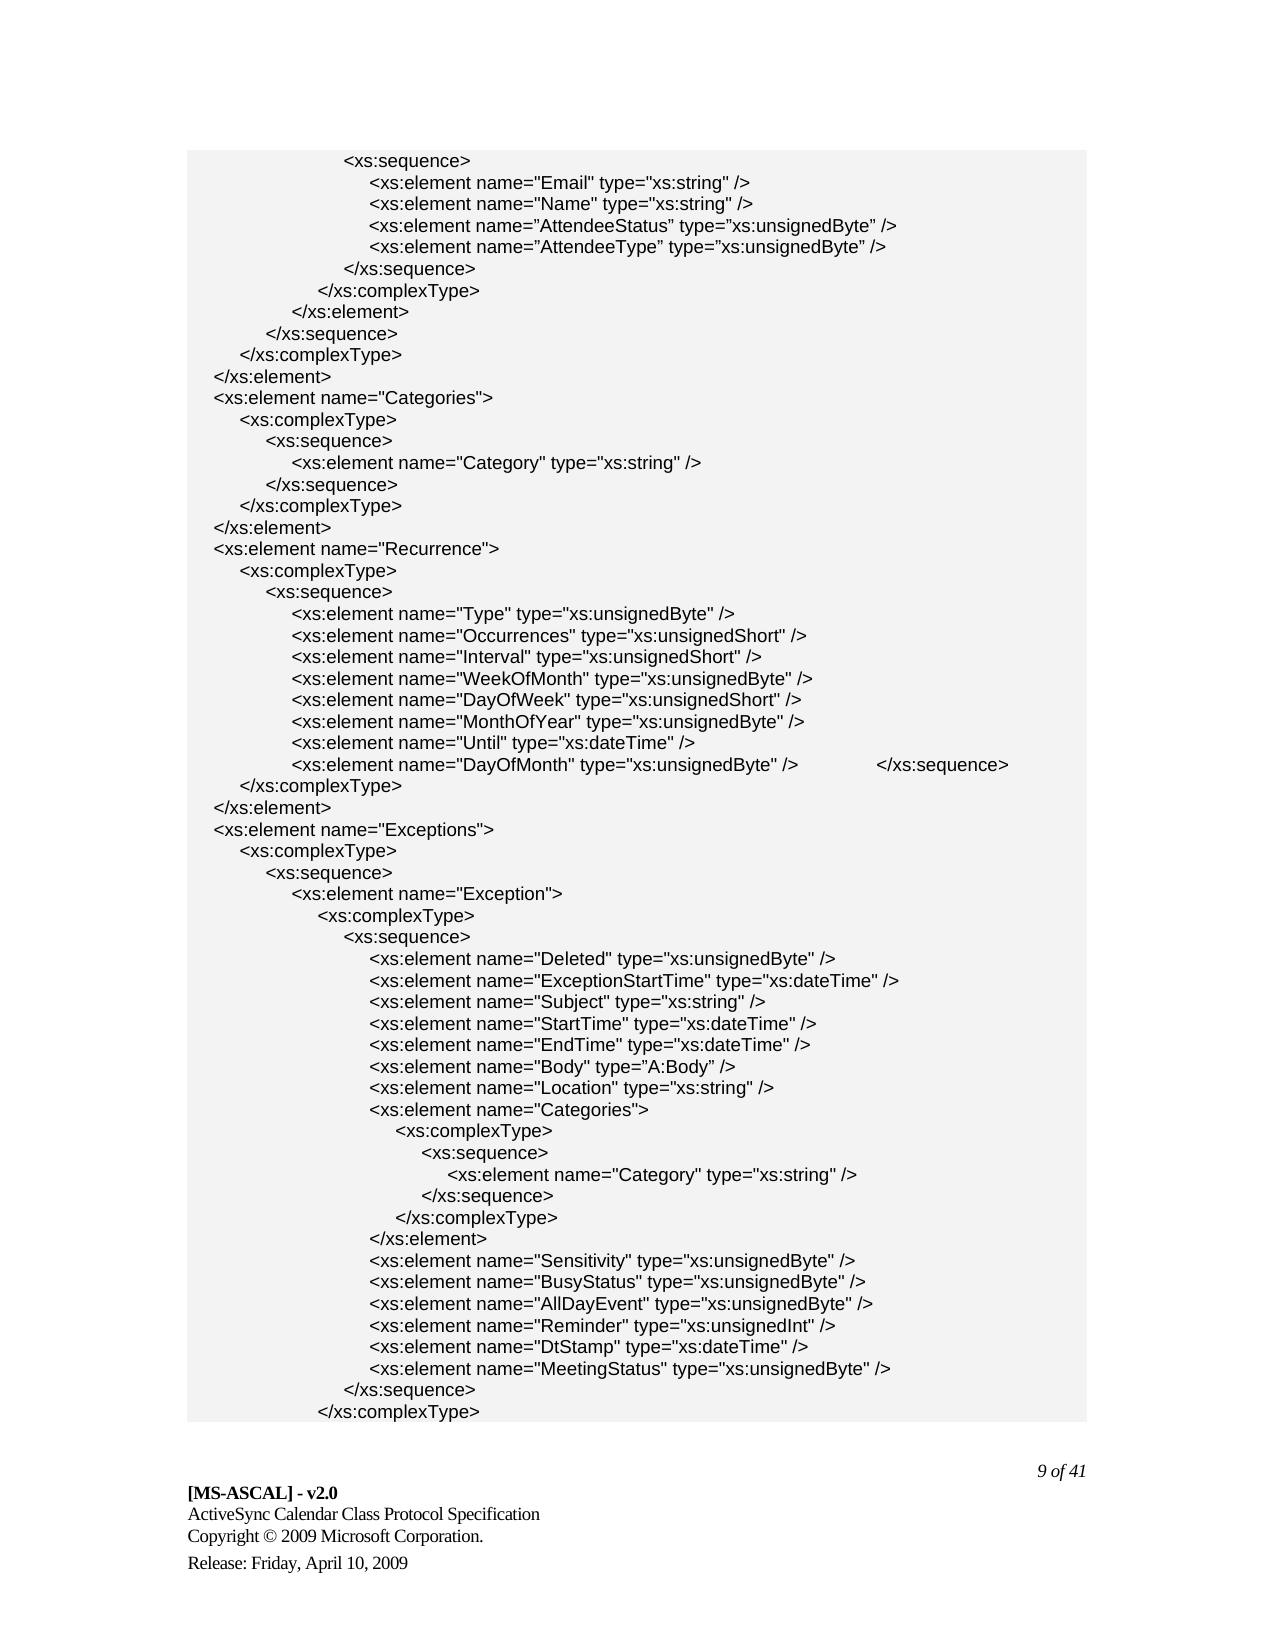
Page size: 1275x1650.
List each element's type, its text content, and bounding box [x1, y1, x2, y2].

text </xs:element> [187, 517, 1087, 538]
text <xs:element name="EndTime" type="xs:dateTime" /> [187, 1034, 1087, 1056]
text <xs:element name="DayOfMonth" type="xs:unsignedByte" /> </xs:sequence> [187, 754, 1087, 775]
text <xs:element name="Subject" type="xs:string" /> [187, 991, 1087, 1012]
text </xs:element> [187, 301, 1087, 322]
text <xs:element name="DtStamp" type="xs:dateTime" /> [187, 1336, 1087, 1357]
text <xs:element name="Reminder" type="xs:unsignedInt" /> [187, 1314, 1087, 1336]
text <xs:sequence> [187, 926, 1087, 948]
text </xs:complexType> [187, 775, 1087, 797]
text <xs:element name="ExceptionStartTime" type="xs:dateTime" /> [187, 969, 1087, 991]
text <xs:element name="Interval" type="xs:unsignedShort" /> [187, 646, 1087, 667]
text </xs:element> [187, 797, 1087, 818]
text <xs:complexType> [187, 905, 1087, 926]
text </xs:sequence> [187, 322, 1087, 344]
text </xs:sequence> [187, 258, 1087, 279]
text <xs:element name="StartTime" type="xs:dateTime" /> [187, 1012, 1087, 1034]
text <xs:complexType> [187, 840, 1087, 862]
text </xs:element> [187, 1228, 1087, 1250]
text <xs:element name="Type" type="xs:unsignedByte" /> [187, 603, 1087, 624]
text <xs:element name="MonthOfYear" type="xs:unsignedByte" /> [187, 711, 1087, 732]
text <xs:sequence> [187, 430, 1087, 452]
text </xs:sequence> [187, 1379, 1087, 1401]
text <xs:sequence> [187, 150, 1087, 172]
text <xs:element name="Sensitivity" type="xs:unsignedByte" /> [187, 1250, 1087, 1271]
text <xs:complexType> [187, 409, 1087, 430]
text </xs:complexType> [187, 495, 1087, 517]
text <xs:element name="Category" type="xs:string" /> [187, 1163, 1087, 1185]
text <xs:element name="Occurrences" type="xs:unsignedShort" /> [187, 624, 1087, 646]
text <xs:element name="Email" type="xs:string" /> [187, 172, 1087, 193]
text <xs:sequence> [187, 581, 1087, 603]
text <xs:element name="Name" type="xs:string" /> [187, 193, 1087, 215]
text </xs:sequence> [187, 473, 1087, 495]
text </xs:complexType> [187, 1401, 1087, 1422]
text <xs:element name="Category" type="xs:string" /> [187, 452, 1087, 473]
text <xs:element name="WeekOfMonth" type="xs:unsignedByte" /> [187, 667, 1087, 689]
text </xs:element> [187, 366, 1087, 387]
text <xs:sequence> [187, 862, 1087, 883]
text <xs:element name="BusyStatus" type="xs:unsignedByte" /> [187, 1271, 1087, 1293]
text <xs:element name="Body" type=”A:Body” /> [187, 1056, 1087, 1077]
text <xs:element name="Until" type="xs:dateTime" /> [187, 732, 1087, 754]
text <xs:element name="Location" type="xs:string" /> [187, 1077, 1087, 1099]
text <xs:element name="MeetingStatus" type="xs:unsignedByte" /> [187, 1357, 1087, 1379]
text <xs:element name="AllDayEvent" type="xs:unsignedByte" /> [187, 1293, 1087, 1314]
text <xs:element name="Exceptions"> [187, 818, 1087, 840]
text <xs:element name=”AttendeeType” type=”xs:unsignedByte” /> [187, 236, 1087, 258]
text </xs:sequence> [187, 1185, 1087, 1207]
text <xs:complexType> [187, 1120, 1087, 1142]
text </xs:complexType> [187, 1207, 1087, 1228]
text </xs:complexType> [187, 344, 1087, 366]
text <xs:element name="Deleted" type="xs:unsignedByte" /> [187, 948, 1087, 969]
text <xs:element name="DayOfWeek" type="xs:unsignedShort" /> [187, 689, 1087, 711]
text <xs:sequence> [187, 1142, 1087, 1163]
text <xs:complexType> [187, 560, 1087, 581]
text <xs:element name="Categories"> [187, 1099, 1087, 1120]
text <xs:element name="Exception"> [187, 883, 1087, 905]
text <xs:element name="Recurrence"> [187, 538, 1087, 560]
text <xs:element name="Categories"> [187, 387, 1087, 409]
text <xs:element name=”AttendeeStatus” type=”xs:unsignedByte” /> [187, 215, 1087, 236]
text </xs:complexType> [187, 279, 1087, 301]
